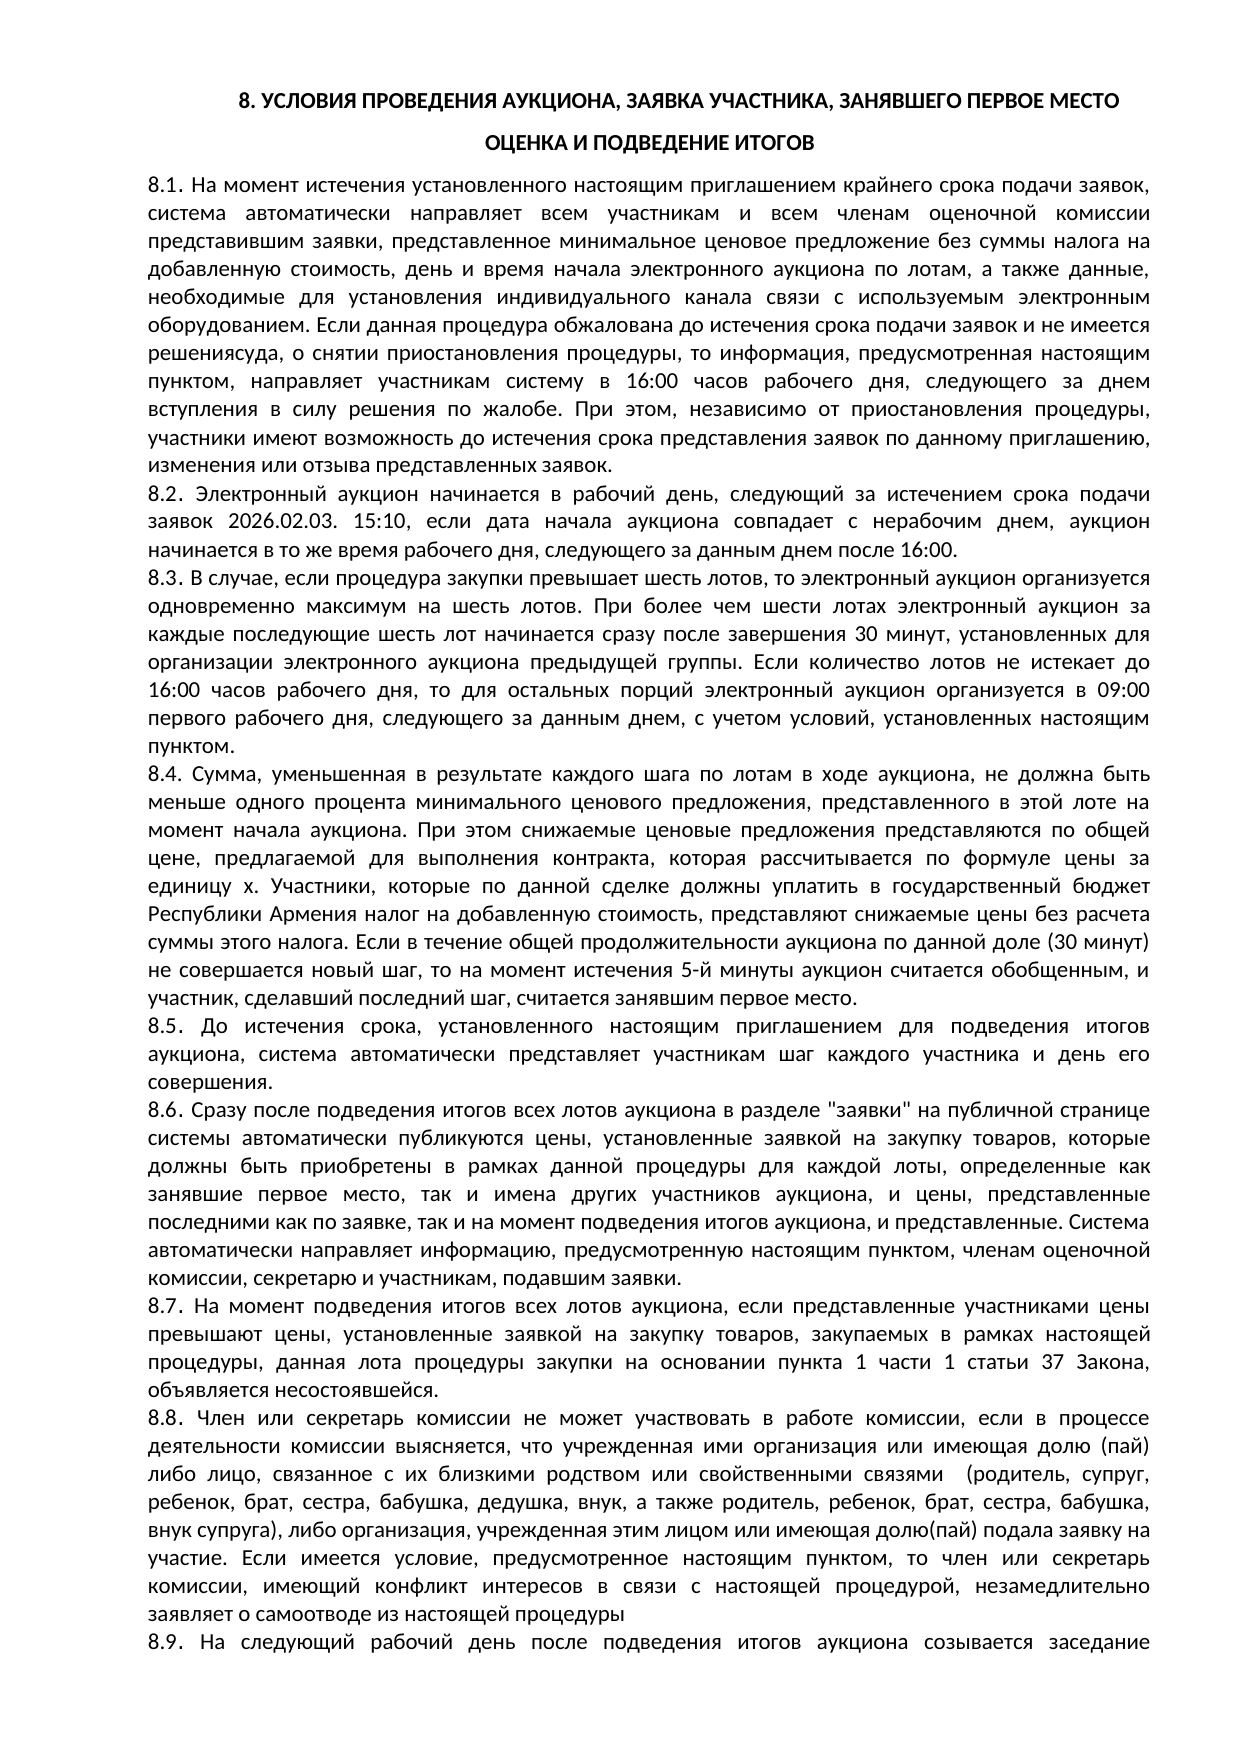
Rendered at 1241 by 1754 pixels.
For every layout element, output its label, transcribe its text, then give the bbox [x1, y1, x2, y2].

text 8.7․ На момент подведения итогов всех лотов аукциона, если представленные участниками цены превышают цены, установленные заявкой на закупку товаров, закупаемых в рамках настоящей процедуры, данная лота процедуры закупки на основании пункта 1 части 1 статьи 37 Закона, объявляется несостоявшейся. [148, 1291, 1152, 1403]
text 8. УСЛОВИЯ ПРОВЕДЕНИЯ АУКЦИОНА, ЗАЯВКА УЧАСТНИКА, ЗАНЯВШЕГО ПЕРВОЕ МЕСТО ОЦЕНКА И ПОДВЕДЕНИЕ ИТОГОВ [148, 86, 1152, 156]
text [148, 1627, 1152, 1656]
text 8.5․ До истечения срока, установленного настоящим приглашением для подведения итогов аукциона, система автоматически представляет участникам шаг каждого участника и день его совершения. [148, 1011, 1152, 1095]
text 8.2․ Электронный аукцион начинается в рабочий день, следующий за истечением срока подачи заявок 2026.02.03. 15:10 , если дата начала аукциона совпадает с нерабочим днем, аукцион начинается в то же время рабочего дня, следующего за данным днем после 16:00. [148, 479, 1152, 563]
text 8.1․ На момент истечения установленного настоящим приглашением крайнего срока подачи заявок, система автоматически направляет всем участникам и всем членам оценочной комиссии представившим заявки, представленное минимальное ценовое предложение без суммы налога на добавленную стоимость, день и время начала электронного аукциона по лотам, а также данные, необходимые для установления индивидуального канала связи с используемым электронным оборудованием. Если данная процедура обжалована до истечения срока подачи заявок и не имеется решениясуда, о снятии приостановления процедуры, то информация, предусмотренная настоящим пунктом, направляет участникам систему в 16:00 часов рабочего дня, следующего за днем вступления в силу решения по жалобе. При этом, независимо от приостановления процедуры, участники имеют возможность до истечения срока представления заявок по данному приглашению, изменения или отзыва представленных заявок. [148, 170, 1152, 479]
text 8.4. Сумма, уменьшенная в результате каждого шага по лотам в ходе аукциона, не должна быть меньше одного процента минимального ценового предложения, представленного в этой лоте на момент начала аукциона. При этом снижаемые ценовые предложения представляются по общей цене, предлагаемой для выполнения контракта, которая рассчитывается по формуле цены за единицу x. Участники, которые по данной сделке должны уплатить в государственный бюджет Республики Армения налог на добавленную стоимость, представляют снижаемые цены без расчета суммы этого налога. Если в течение общей продолжительности аукциона по данной доле (30 минут) не совершается новый шаг, то на момент истечения 5-й минуты аукцион считается обобщенным, и участник, сделавший последний шаг, считается занявшим первое место. [148, 759, 1152, 1011]
text 8.6․ Сразу после подведения итогов всех лотов аукциона в разделе "заявки" на публичной странице системы автоматически публикуются цены, установленные заявкой на закупку товаров, которые должны быть приобретены в рамках данной процедуры для каждой лоты, определенные как занявшие первое место, так и имена других участников аукциона, и цены, представленные последними как по заявке, так и на момент подведения итогов аукциона, и представленные. Система автоматически направляет информацию, предусмотренную настоящим пунктом, членам оценочной комиссии, секретарю и участникам, подавшим заявки. [148, 1095, 1152, 1291]
text 8.3․ В случае, если процедура закупки превышает шесть лотов, то электронный аукцион организуется одновременно максимум на шесть лотов. При более чем шести лотах электронный аукцион за каждые последующие шесть лот начинается сразу после завершения 30 минут, установленных для организации электронного аукциона предыдущей группы. Если количество лотов не истекает до 16:00 часов рабочего дня, то для остальных порций электронный аукцион организуется в 09:00 первого рабочего дня, следующего за данным днем, с учетом условий, установленных настоящим пунктом. [148, 563, 1152, 759]
text 8.8․ Член или секретарь комиссии не может участвовать в работе комиссии, если в процессе деятельности комиссии выясняется, что учрежденная ими организация или имеющая долю (пай) либо лицо, связанное с их близкими родством или свойственными связями (родитель, супруг, ребенок, брат, сестра, бабушка, дедушка, внук, а также родитель, ребенок, брат, сестра, бабушка, внук супруга), либо организация, учрежденная этим лицом или имеющая долю(пай) подала заявку на участие. Если имеется условие, предусмотренное настоящим пунктом, то член или секретарь комиссии, имеющий конфликт интересов в связи с настоящей процедурой, незамедлительно заявляет о самоотводе из настоящей процедуры [148, 1403, 1152, 1627]
